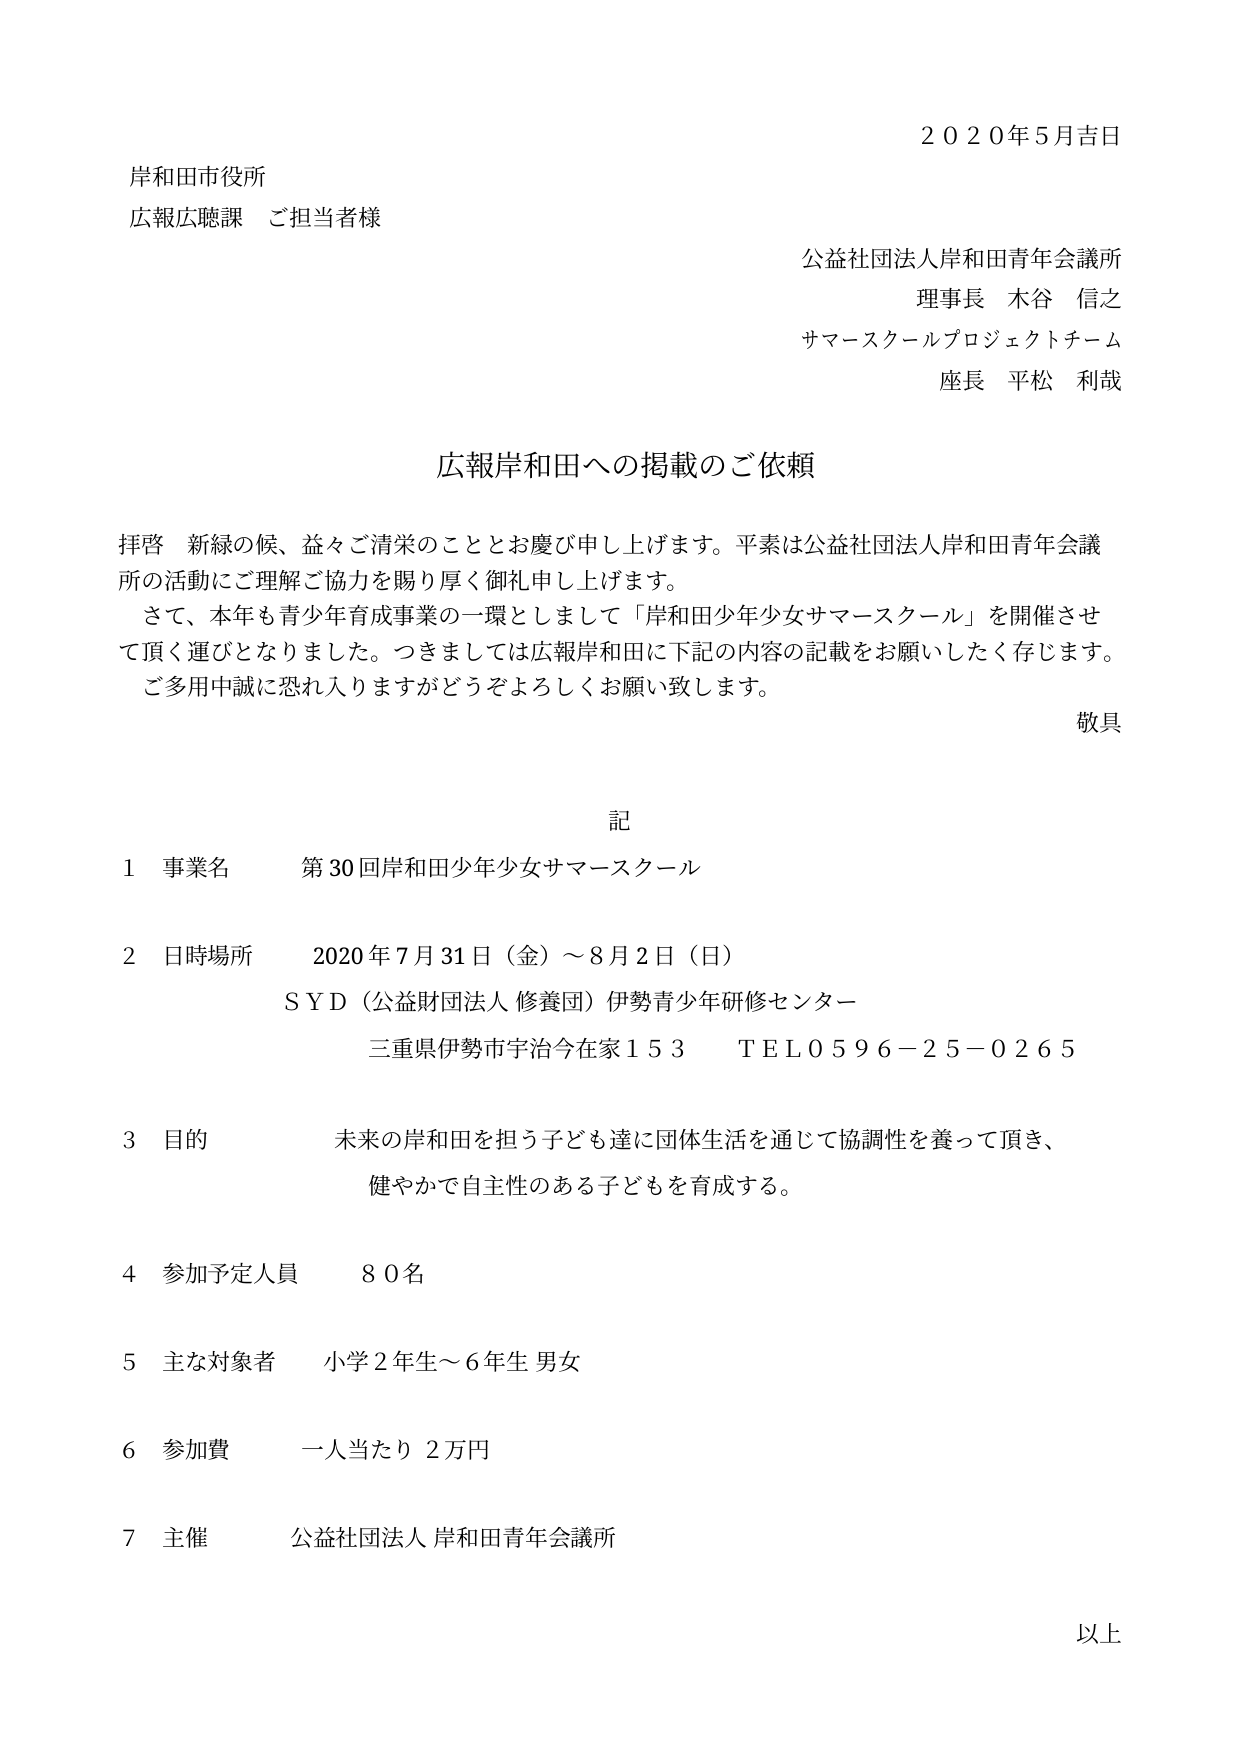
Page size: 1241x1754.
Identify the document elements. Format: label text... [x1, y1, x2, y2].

text ＳＹＤ（公益財団法人 修養団）伊勢青少年研修センター [117, 984, 1122, 1017]
list 事業名 第30回岸和田少年少女サマースクール [118, 850, 1122, 883]
text 記 [118, 803, 1122, 836]
text 理事長 木谷 信之 [129, 281, 1122, 314]
text 岸和田市役所 [129, 159, 1122, 192]
text 以上 [118, 1616, 1122, 1649]
text 広報広聴課 ご担当者様 [129, 200, 1122, 233]
text 三重県伊勢市宇治今在家１５３ ＴＥＬ０５９６－２５－０２６５ [117, 1031, 1122, 1064]
text ２０２０年５月吉日 [129, 118, 1122, 151]
list 参加費 一人当たり ２万円 [118, 1432, 1122, 1465]
text ご多用中誠に恐れ入りますがどうぞよろしくお願い致します。 [118, 669, 1122, 702]
text 座長 平松 利哉 [129, 363, 1122, 396]
text 公益社団法人岸和田青年会議所 [129, 241, 1122, 273]
text さて、本年も青少年育成事業の一環としまして「岸和田少年少女サマースクール」を開催させて頂く運びとなりました。つきましては広報岸和田に下記の内容の記載をお願いしたく存じます。 [118, 598, 1122, 667]
text 健やかで自主性のある子どもを育成する。 [162, 1168, 1122, 1201]
list 日時場所 2020年7月31日（金）～８月2日（日） [118, 938, 1122, 971]
text 広報岸和田への掲載のご依頼 [129, 443, 1122, 485]
list 主な対象者 小学２年生〜６年生 男女 [118, 1344, 1122, 1377]
text 敬具 [118, 705, 1122, 738]
text 拝啓 新緑の候、益々ご清栄のこととお慶び申し上げます。平素は公益社団法人岸和田青年会議所の活動にご理解ご協力を賜り厚く御礼申し上げます。 [118, 527, 1122, 596]
list 主催 公益社団法人 岸和田青年会議所 [118, 1519, 1122, 1552]
text サマースクールプロジェクトチーム [129, 322, 1122, 355]
list 参加予定人員 ８０名 [118, 1256, 1122, 1289]
list 目的 未来の岸和田を担う子ども達に団体生活を通じて協調性を養って頂き、 [118, 1122, 1122, 1155]
